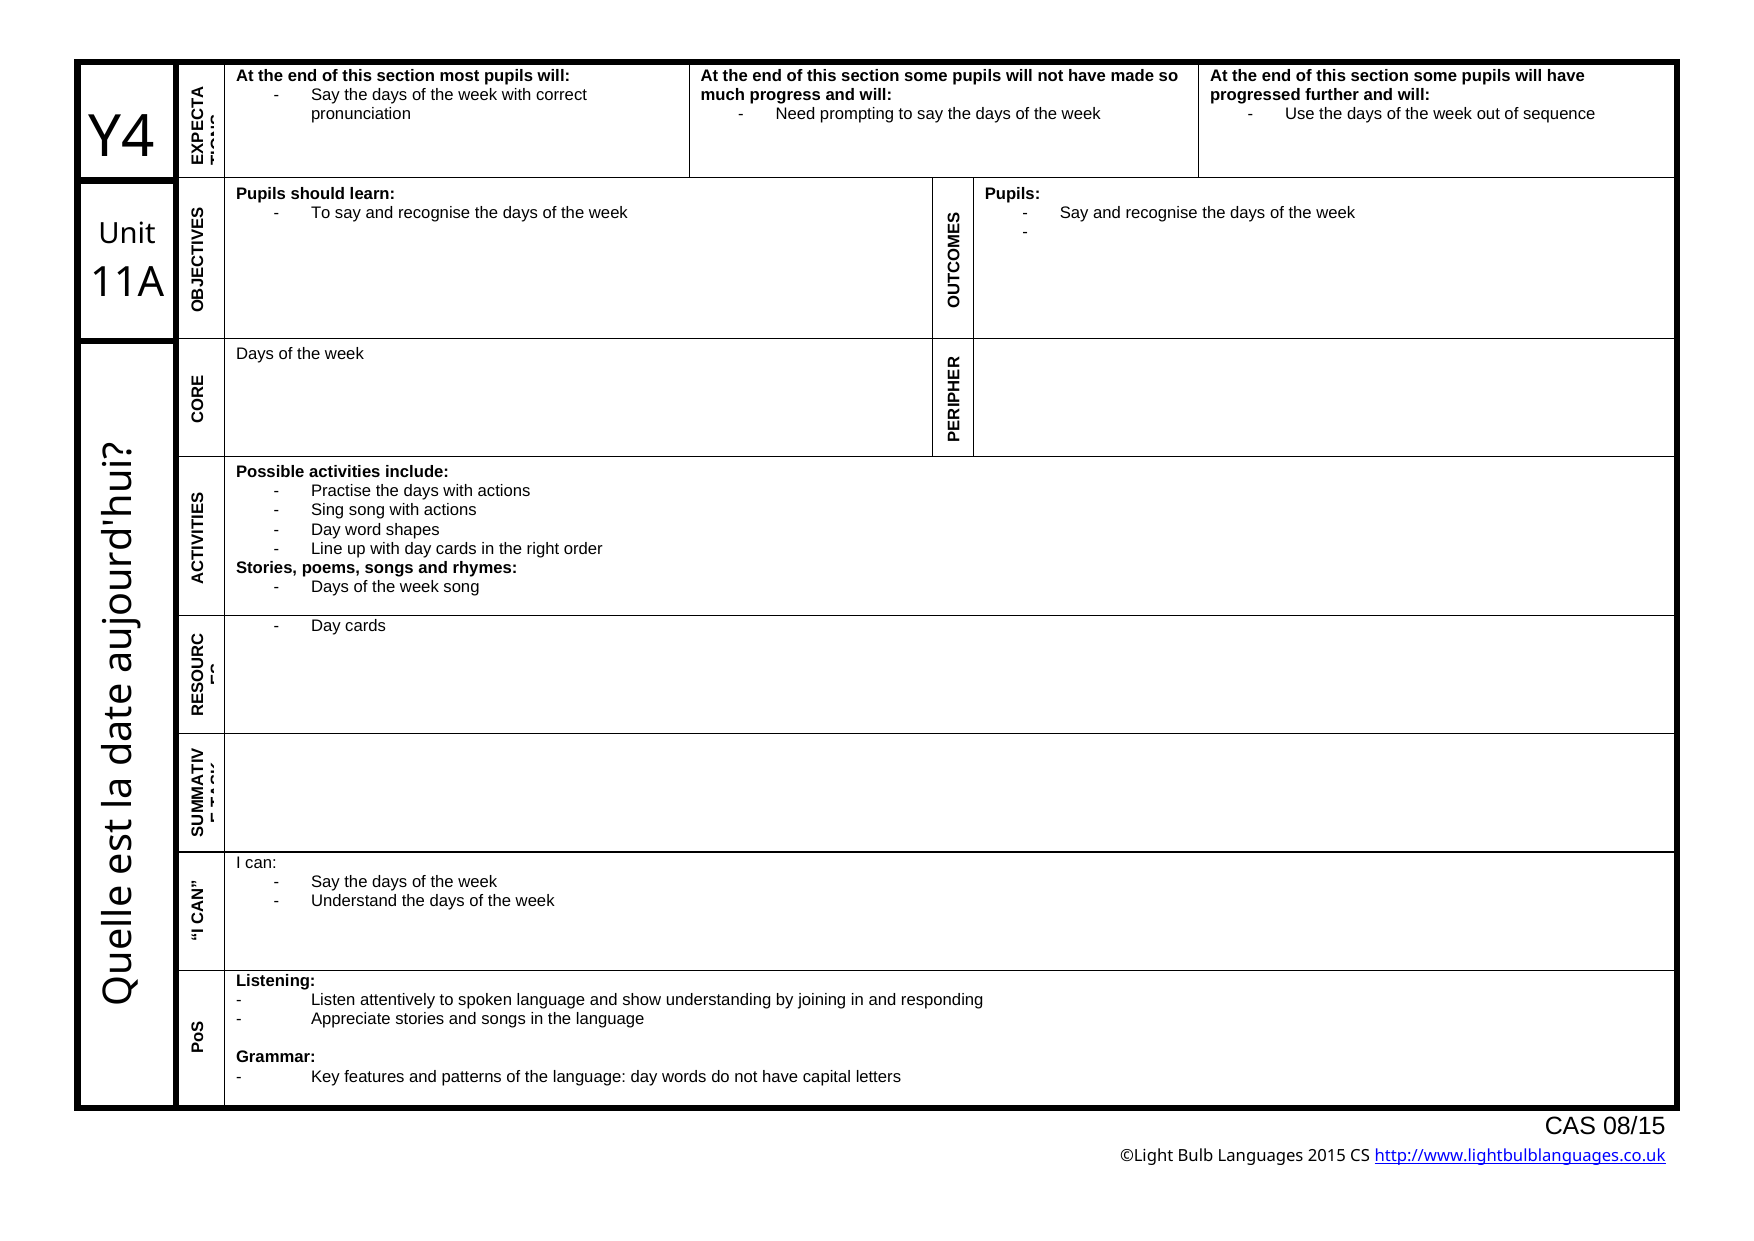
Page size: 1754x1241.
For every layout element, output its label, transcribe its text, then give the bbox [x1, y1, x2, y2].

table_cell [225, 734, 1674, 851]
table_cell CORE [179, 339, 224, 456]
table_cell [974, 339, 1674, 456]
table_cell SUMMATIVE TASK [179, 734, 224, 851]
table_header At the end of this section some pupils will have progressed further and will: Use the days of the week out of sequence [1199, 65, 1674, 177]
table_header EXPECTATIONS [179, 65, 224, 177]
table_cell PERIPHERAL [933, 339, 973, 456]
table_cell ACTIVITIES [179, 457, 224, 615]
table_cell Day cards [225, 616, 1674, 733]
table_header At the end of this section most pupils will: Say the days of the week with correct pronunciation [225, 65, 689, 177]
table_cell Listening: - Listen attentively to spoken language and show understanding by joining in and responding - Appreciate stories and songs in the language Grammar: - Key features and patterns of the language: day words do not have capital letters [225, 971, 1674, 1105]
table_cell Unit 11A [81, 184, 173, 337]
table_cell Days of the week [225, 339, 932, 456]
table_header At the end of this section some pupils will not have made so much progress and will: Need prompting to say the days of the week [690, 65, 1198, 177]
table_cell OUTCOMES [933, 178, 973, 337]
table_cell Pupils should learn: To say and recognise the days of the week [225, 178, 932, 337]
table_cell OBJECTIVES [179, 178, 224, 337]
table_cell RESOURCES [179, 616, 224, 733]
table_cell Quelle est la date aujourd'hui? [81, 344, 173, 1105]
table_cell I can: Say the days of the week Understand the days of the week [225, 853, 1674, 969]
table_cell Possible activities include: Practise the days with actions Sing song with actions Day word shapes Line up with day cards in the right order Stories, poems, songs and rhymes: Days of the week song [225, 457, 1674, 615]
table_header Y4 [81, 65, 173, 177]
table_cell Pupils: Say and recognise the days of the week [974, 178, 1674, 337]
table_cell “I CAN” [179, 853, 224, 969]
text CAS 08/15 [89, 1111, 1665, 1140]
table_cell PoS [179, 971, 224, 1105]
